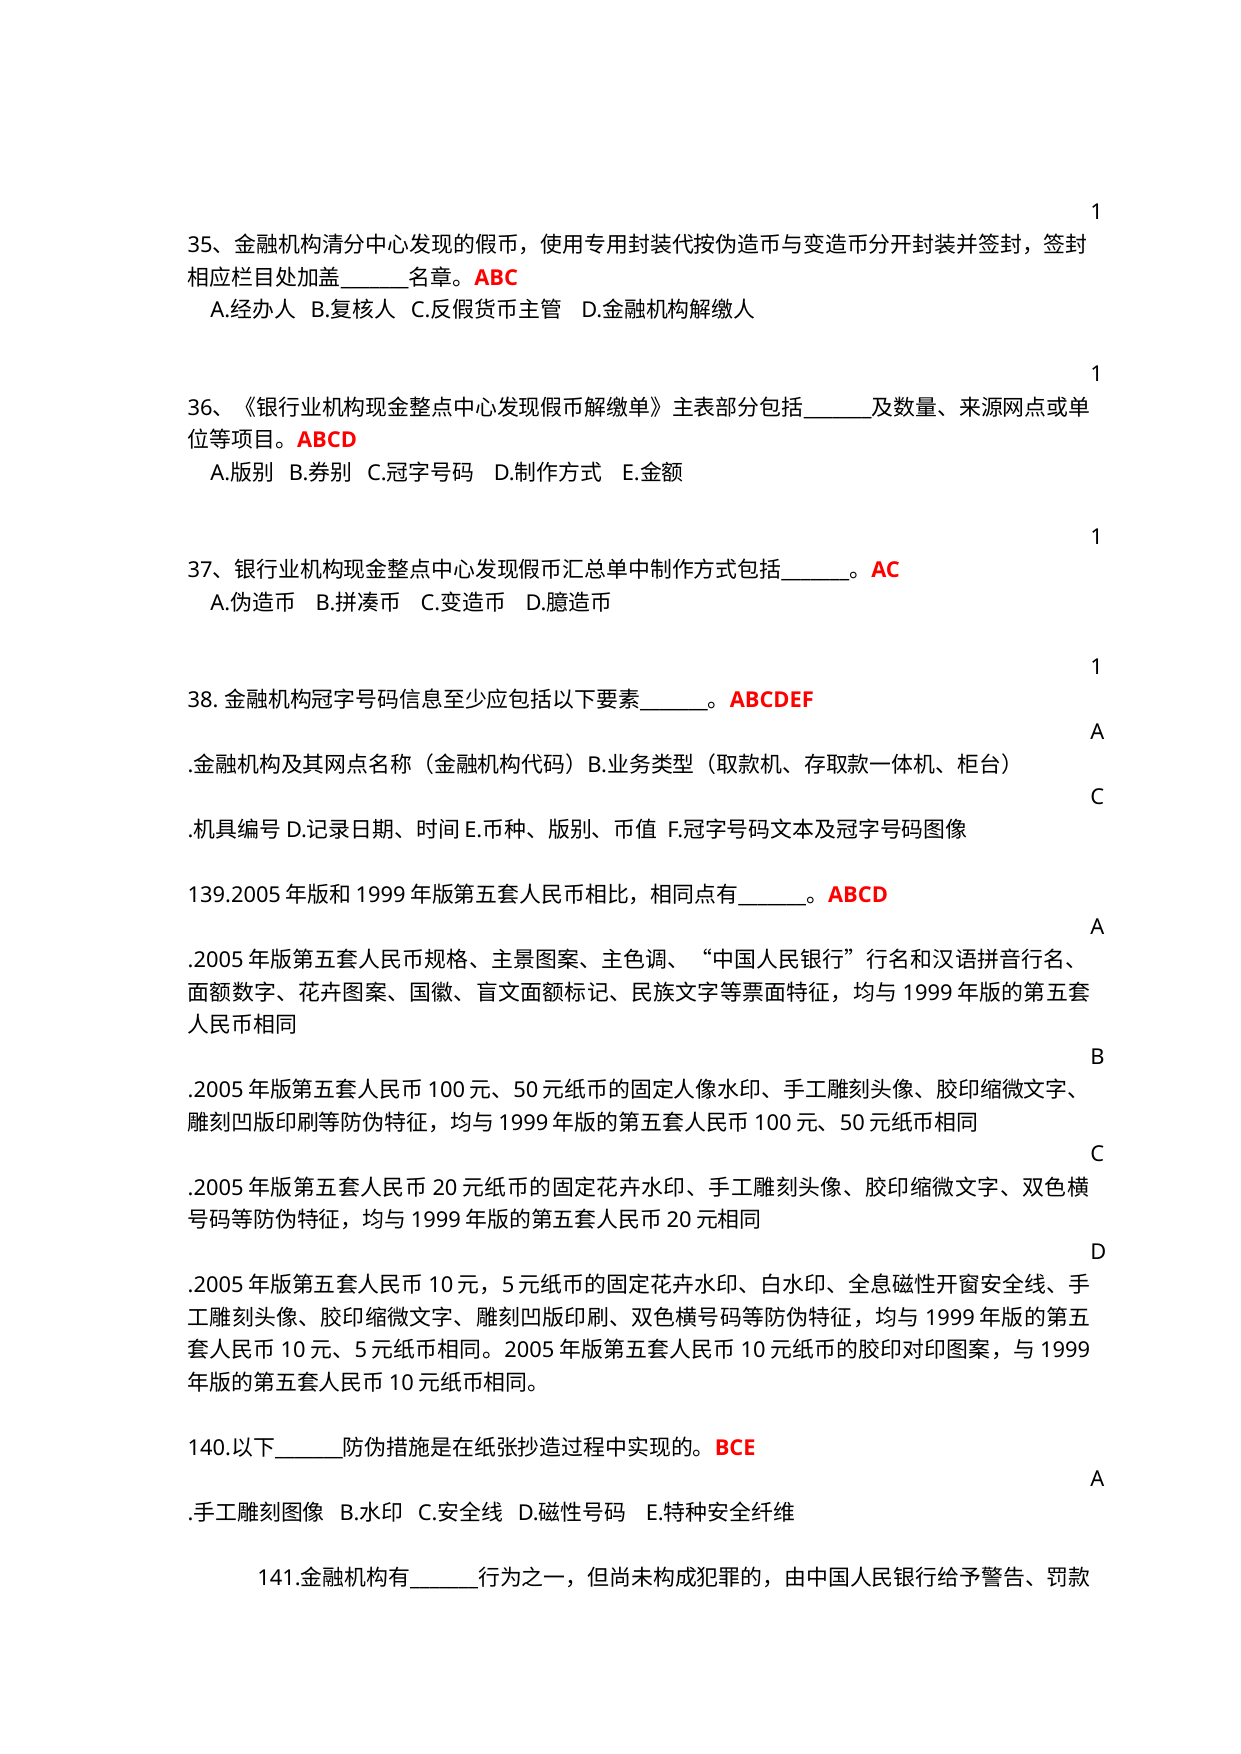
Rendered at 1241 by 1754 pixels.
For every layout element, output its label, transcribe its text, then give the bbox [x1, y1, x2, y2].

text C.2005年版第五套人民币20元纸币的固定花卉水印、手工雕刻头像、胶印缩微文字、双色横号码等防伪特征，均与1999年版的第五套人民币20元相同 [187, 1137, 1090, 1234]
text B.2005年版第五套人民币100元、50元纸币的固定人像水印、手工雕刻头像、胶印缩微文字、雕刻凹版印刷等防伪特征，均与1999年版的第五套人民币100元、50元纸币相同 [187, 1039, 1090, 1137]
text A.2005年版第五套人民币规格、主景图案、主色调、“中国人民银行”行名和汉语拼音行名、面额数字、花卉图案、国徽、盲文面额标记、民族文字等票面特征，均与1999年版的第五套人民币相同 [187, 909, 1090, 1039]
text 140.以下_______防伪措施是在纸张抄造过程中实现的。BCE [187, 1429, 1090, 1462]
text A.手工雕刻图像 B.水印 C.安全线 D.磁性号码 E.特种安全纤维 [187, 1462, 1090, 1527]
text A.金融机构及其网点名称（金融机构代码）B.业务类型（取款机、存取款一体机、柜台） [187, 714, 1090, 779]
text A.伪造币 B.拼凑币 C.变造币 D.臆造币 [187, 584, 1090, 617]
text 137、银行业机构现金整点中心发现假币汇总单中制作方式包括_______。AC [187, 519, 1090, 584]
text C.机具编号 D.记录日期、时间E.币种、版别、币值 F.冠字号码文本及冠字号码图像 [187, 779, 1090, 844]
text A.版别 B.券别 C.冠字号码 D.制作方式 E.金额 [187, 454, 1090, 487]
text A.经办人 B.复核人 C.反假货币主管 D.金融机构解缴人 [187, 292, 1090, 324]
text 139.2005年版和1999年版第五套人民币相比，相同点有_______。ABCD [187, 877, 1090, 909]
text 135、金融机构清分中心发现的假币，使用专用封装代按伪造币与变造币分开封装并签封，签封相应栏目处加盖_______名章。ABC [187, 194, 1090, 292]
text 136、《银行业机构现金整点中心发现假币解缴单》主表部分包括_______及数量、来源网点或单位等项目。ABCD [187, 357, 1090, 454]
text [187, 1559, 1090, 1592]
text 138. 金融机构冠字号码信息至少应包括以下要素_______。ABCDEF [187, 649, 1090, 714]
text D.2005年版第五套人民币10元，5元纸币的固定花卉水印、白水印、全息磁性开窗安全线、手工雕刻头像、胶印缩微文字、雕刻凹版印刷、双色横号码等防伪特征，均与1999年版的第五套人民币10元、5元纸币相同。2005年版第五套人民币10元纸币的胶印对印图案，与1999年版的第五套人民币10元纸币相同。 [187, 1234, 1090, 1397]
